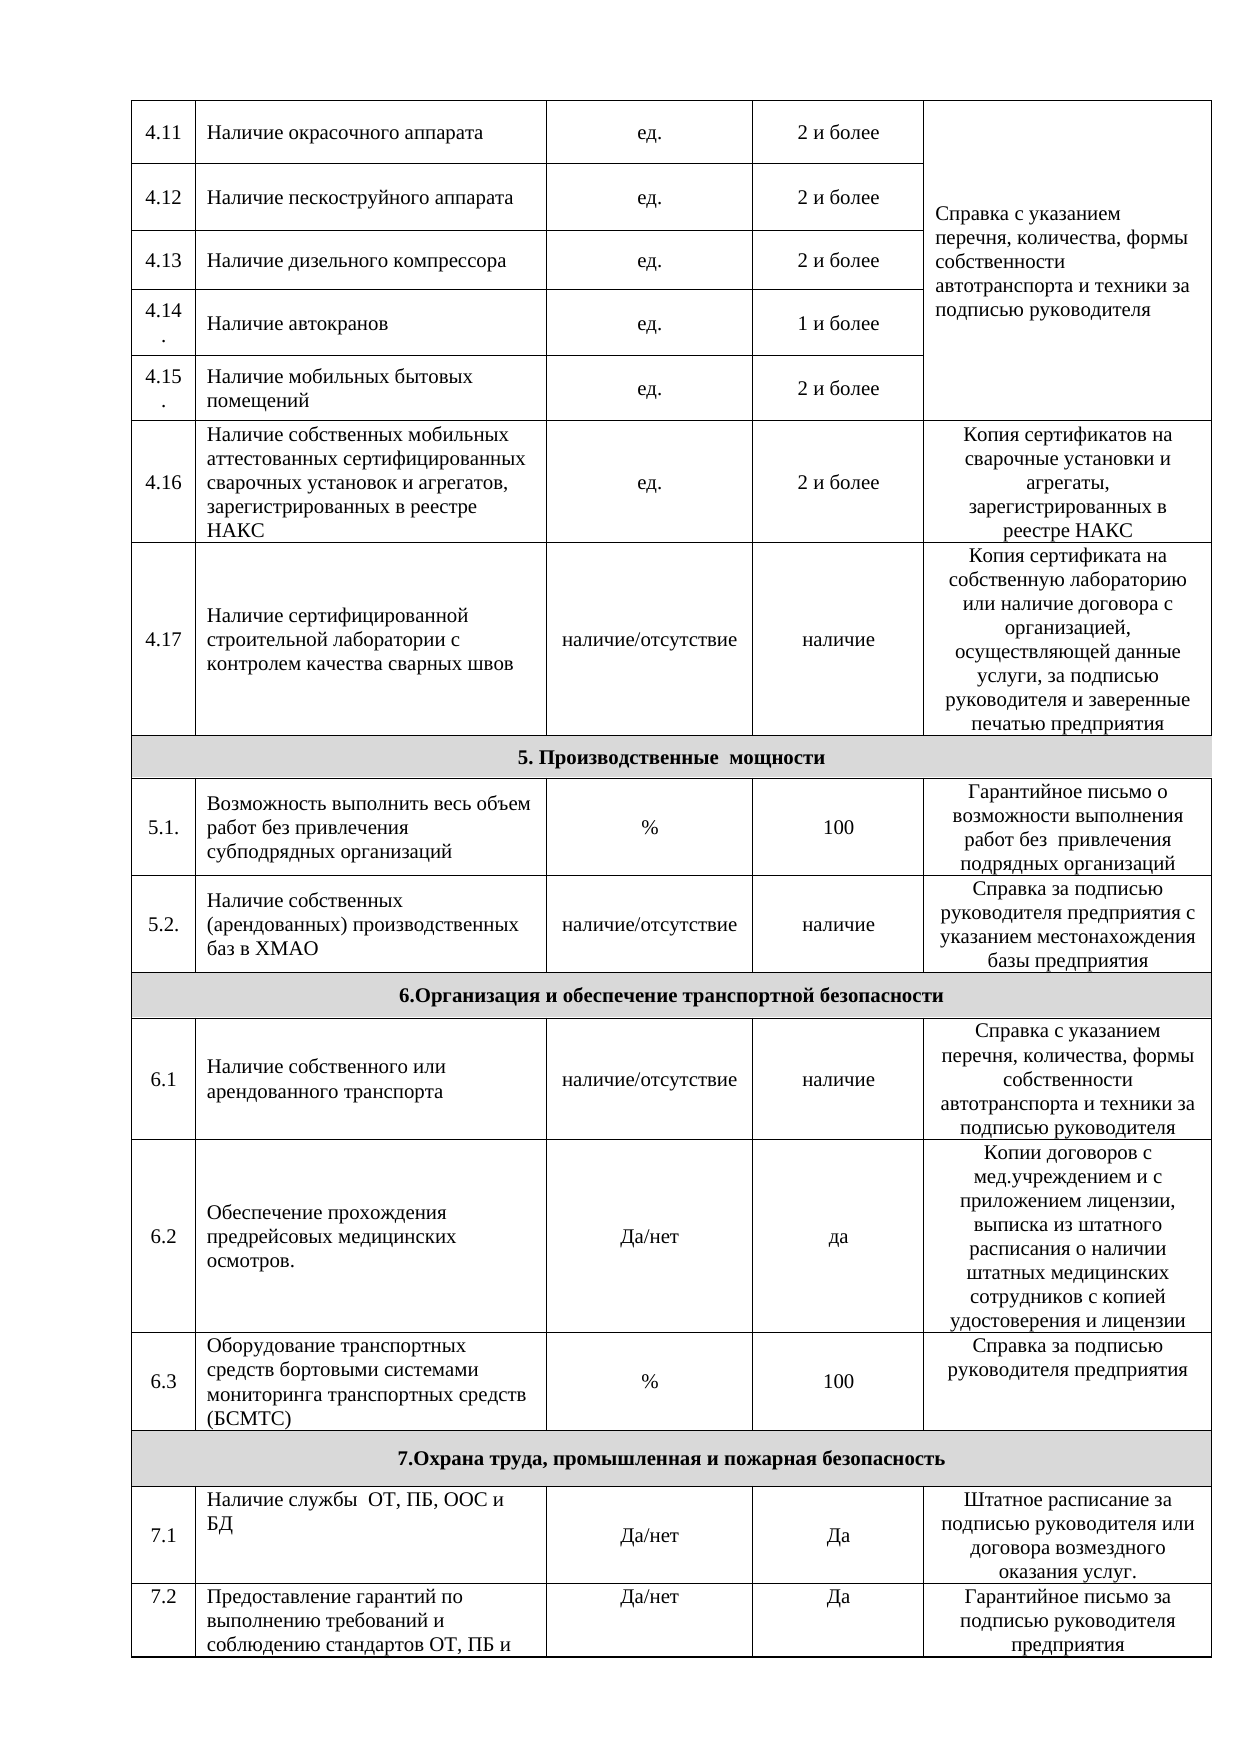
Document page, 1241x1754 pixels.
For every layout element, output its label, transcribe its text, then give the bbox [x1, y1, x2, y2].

table_cell 2 и более [753, 101, 923, 163]
table_cell наличие/отсутствие [547, 1019, 752, 1139]
table_cell ед. [547, 101, 752, 163]
table_cell Наличие собственных мобильных аттестованных сертифицированных сварочных установок и агрегатов, зарегистрированных в реестре НАКС [196, 421, 546, 542]
table_cell 4.15. [132, 356, 195, 420]
table_cell 6.2 [132, 1140, 195, 1332]
table_cell Оборудование транспортных средств бортовыми системами мониторинга транспортных средств (БСМТС) [196, 1333, 546, 1429]
table_cell наличие [753, 1019, 923, 1139]
table_cell Штатное расписание за подписью руководителя или договора возмездного оказания услуг. [924, 1487, 1211, 1583]
table_cell 5.1. [132, 779, 195, 875]
table_cell наличие/отсутствие [547, 876, 752, 972]
table_cell ед. [547, 290, 752, 355]
table_cell 4.16 [132, 421, 195, 542]
table_cell 6.Организация и обеспечение транспортной безопасности [132, 973, 1211, 1017]
table_cell Да/нет [547, 1140, 752, 1332]
table_cell 1 и более [753, 290, 923, 355]
table_cell 4.13 [132, 231, 195, 289]
table_cell Наличие автокранов [196, 290, 546, 355]
table_cell Наличие мобильных бытовых помещений [196, 356, 546, 420]
table_cell Наличие собственного или арендованного транспорта [196, 1019, 546, 1139]
table_cell да [753, 1140, 923, 1332]
table_cell Да/нет [547, 1487, 752, 1583]
table_cell 4.17 [132, 543, 195, 735]
table_cell Справка с указанием перечня, количества, формы собственности автотранспорта и техники за подписью руководителя [924, 101, 1211, 420]
table_cell 2 и более [753, 421, 923, 542]
table_cell 6.1 [132, 1019, 195, 1139]
table_cell 2 и более [753, 164, 923, 230]
table_cell Справка за подписью руководителя предприятия [924, 1333, 1211, 1429]
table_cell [924, 1584, 1211, 1656]
table_cell 4.11 [132, 101, 195, 163]
table_cell Справка за подписью руководителя предприятия с указанием местонахождения базы предприятия [924, 876, 1211, 972]
table_cell Наличие пескоструйного аппарата [196, 164, 546, 230]
table_cell ед. [547, 421, 752, 542]
table_cell % [547, 779, 752, 875]
table_cell 100 [753, 779, 923, 875]
table_cell 5. Производственные мощности [132, 736, 1212, 777]
table_cell Да [753, 1487, 923, 1583]
table_cell 4.12 [132, 164, 195, 230]
table_cell наличие [753, 543, 923, 735]
table_cell % [547, 1333, 752, 1429]
table_cell Наличие службы ОТ, ПБ, ООС и БД [196, 1487, 546, 1583]
table_cell наличие [753, 876, 923, 972]
table_cell 6.3 [132, 1333, 195, 1429]
table_cell ед. [547, 164, 752, 230]
table_cell 2 и более [753, 231, 923, 289]
table_cell Обеспечение прохождения предрейсовых медицинских осмотров. [196, 1140, 546, 1332]
table_cell Да [753, 1584, 923, 1656]
table_cell Копия сертификата на собственную лабораторию или наличие договора с организацией, осуществляющей данные услуги, за подписью руководителя и заверенные печатью предприятия [924, 543, 1211, 735]
table_cell Справка с указанием перечня, количества, формы собственности автотранспорта и техники за подписью руководителя [924, 1019, 1211, 1139]
table_cell Копии договоров с мед.учреждением и с приложением лицензии, выписка из штатного расписания о наличии штатных медицинских сотрудников с копией удостоверения и лицензии [924, 1140, 1211, 1332]
table_cell 2 и более [753, 356, 923, 420]
table_cell Да/нет [547, 1584, 752, 1656]
table_cell 5.2. [132, 876, 195, 972]
table_cell 7.Охрана труда, промышленная и пожарная безопасность [132, 1431, 1211, 1486]
table_cell Копия сертификатов на сварочные установки и агрегаты, зарегистрированных в реестре НАКС [924, 421, 1211, 542]
table_cell Наличие собственных (арендованных) производственных баз в ХМАО [196, 876, 546, 972]
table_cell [196, 1584, 546, 1656]
table_cell Наличие окрасочного аппарата [196, 101, 546, 163]
table_cell 4.14. [132, 290, 195, 355]
table_cell 7.2 [132, 1584, 195, 1656]
table_cell 100 [753, 1333, 923, 1429]
table_cell Наличие дизельного компрессора [196, 231, 546, 289]
table_cell ед. [547, 356, 752, 420]
table_cell 7.1 [132, 1487, 195, 1583]
table_cell Наличие сертифицированной строительной лаборатории с контролем качества сварных швов [196, 543, 546, 735]
table_cell Возможность выполнить весь объем работ без привлечения субподрядных организаций [196, 779, 546, 875]
table_cell ед. [547, 231, 752, 289]
table_cell наличие/отсутствие [547, 543, 752, 735]
table_cell Гарантийное письмо о возможности выполнения работ без привлечения подрядных организаций [924, 779, 1211, 875]
